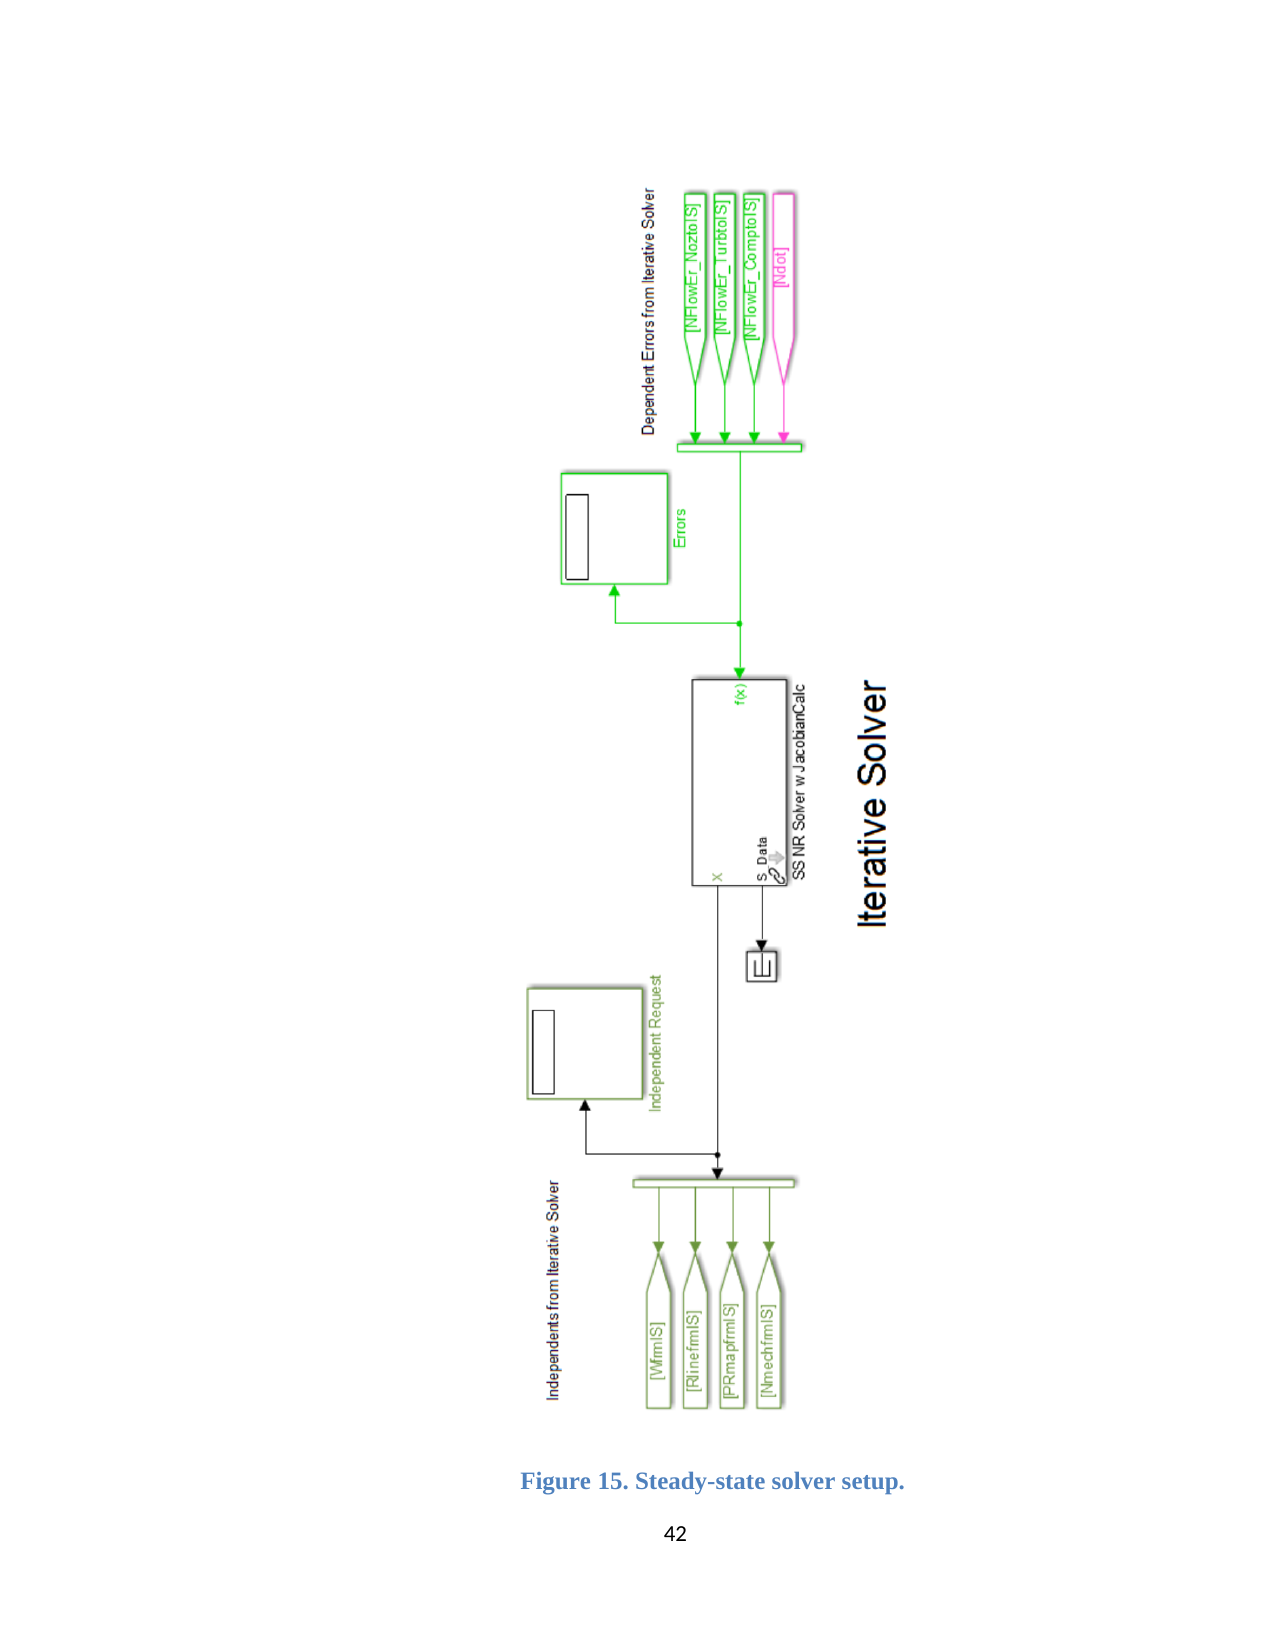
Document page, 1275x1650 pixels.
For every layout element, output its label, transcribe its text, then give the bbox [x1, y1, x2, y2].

picture [509, 154, 916, 1441]
text Figure 15. Steady-state solver setup. [225, 1466, 1200, 1495]
